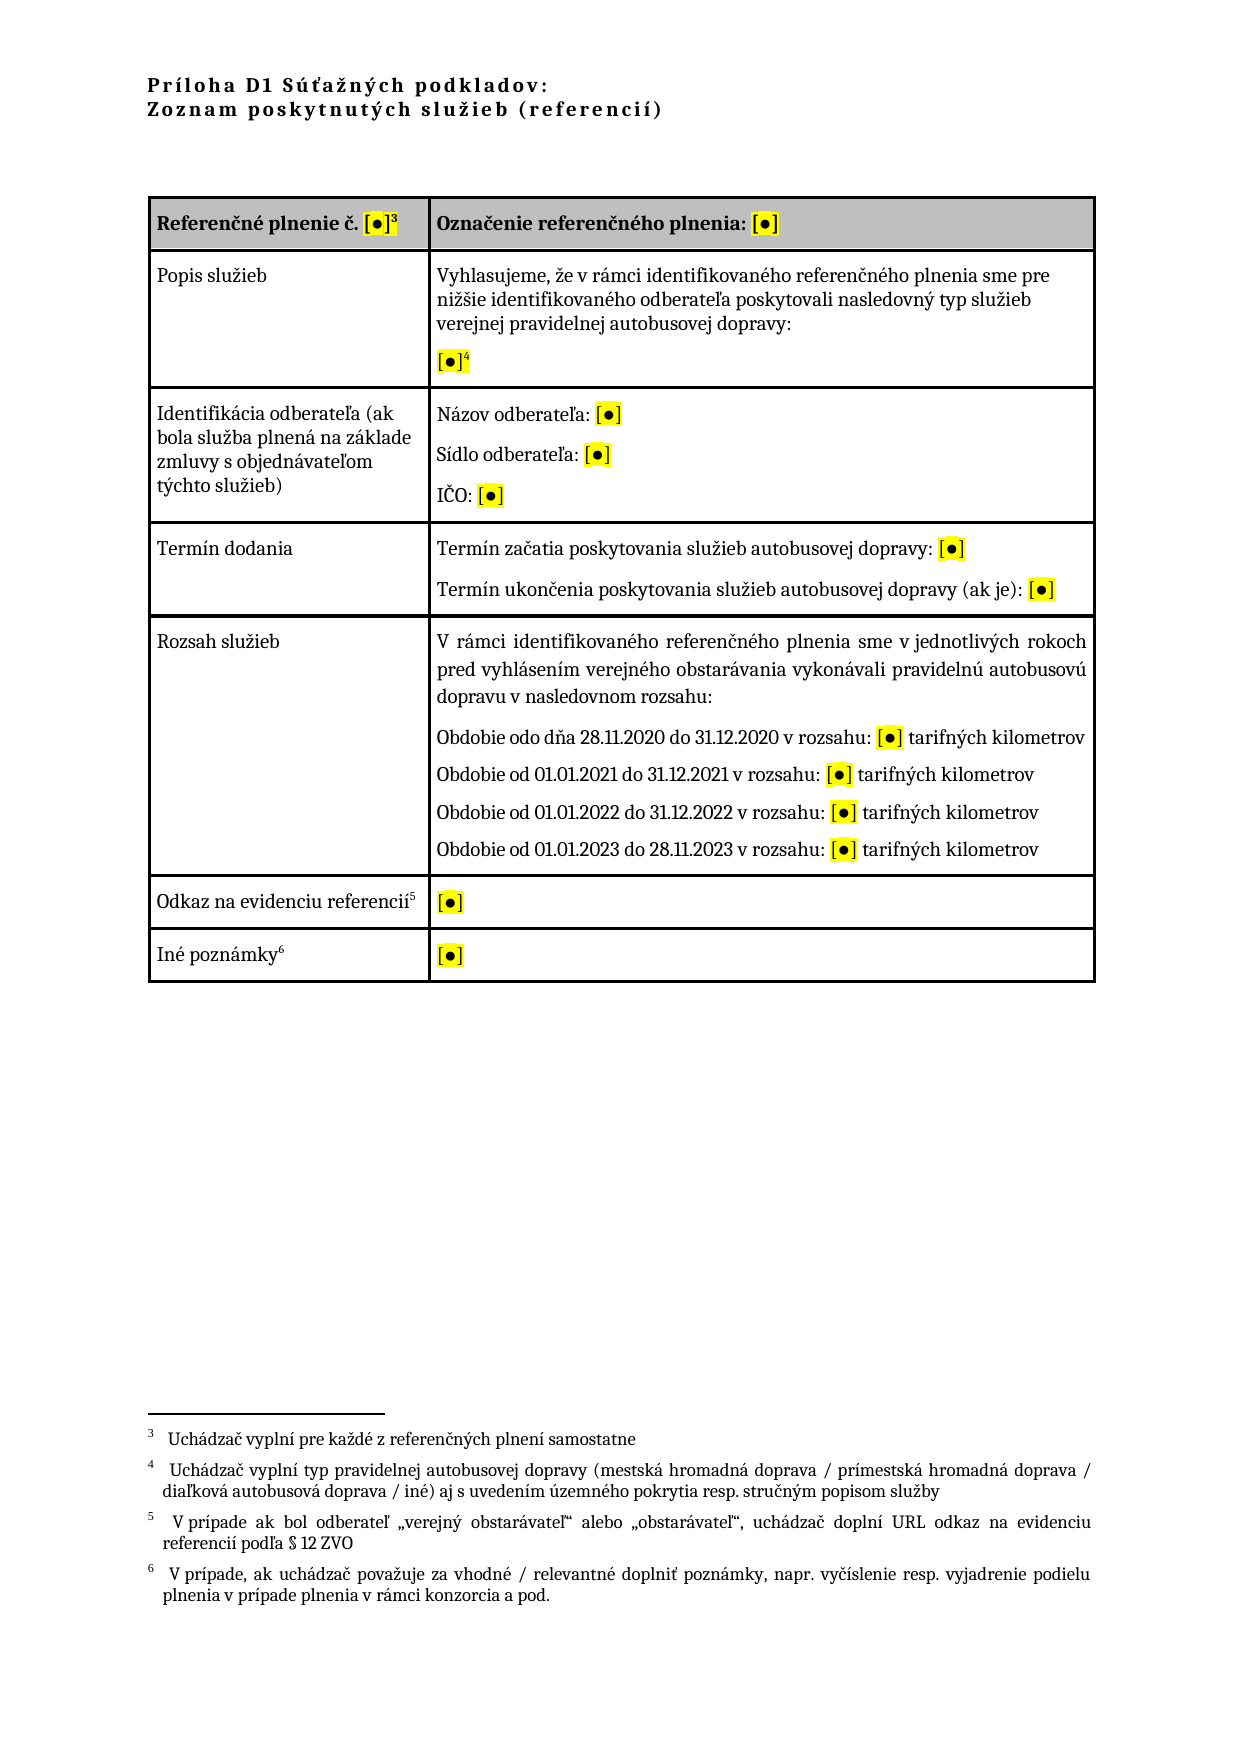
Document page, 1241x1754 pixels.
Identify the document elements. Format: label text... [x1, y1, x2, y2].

table_cell Názov odberateľa: [●] Sídlo odberateľa: [●] IČO: [●] [431, 389, 1093, 521]
table_cell Odkaz na evidenciu referencií [151, 877, 428, 927]
table_cell Popis služieb [151, 252, 428, 386]
table_header Referenčné plnenie č. [●] [151, 199, 428, 248]
table_cell [●] [431, 930, 1093, 980]
table_cell Termín začatia poskytovania služieb autobusovej dopravy: [●] Termín ukončenia poskytovania služieb autobusovej dopravy (ak je): [●] [431, 524, 1093, 614]
table_cell Iné poznámky [151, 930, 428, 980]
table_cell Termín dodania [151, 524, 428, 614]
table_cell [●] [431, 877, 1093, 927]
table_cell Vyhlasujeme, že v rámci identifikovaného referenčného plnenia sme pre nižšie identifikovaného odberateľa poskytovali nasledovný typ služieb verejnej pravidelnej autobusovej dopravy: [●] [431, 252, 1093, 386]
table_header Označenie referenčného plnenia: [●] [431, 199, 1093, 248]
table_cell Rozsah služieb [151, 618, 428, 874]
table_cell V rámci identifikovaného referenčného plnenia sme v jednotlivých rokoch pred vyhlásením verejného obstarávania vykonávali pravidelnú autobusovú dopravu v nasledovnom rozsahu: Obdobie odo dňa 28.11.2020 do 31.12.2020 v rozsahu: [●] tarifných kilometrov Obdobie od 01.01.2021 do 31.12.2021 v rozsahu: [●] tarifných kilometrov Obdobie od 01.01.2022 do 31.12.2022 v rozsahu: [●] tarifných kilometrov Obdobie od 01.01.2023 do 28.11.2023 v rozsahu: [●] tarifných kilometrov [431, 618, 1093, 874]
table_cell Identifikácia odberateľa (ak bola služba plnená na základe zmluvy s objednávateľom týchto služieb) [151, 389, 428, 521]
